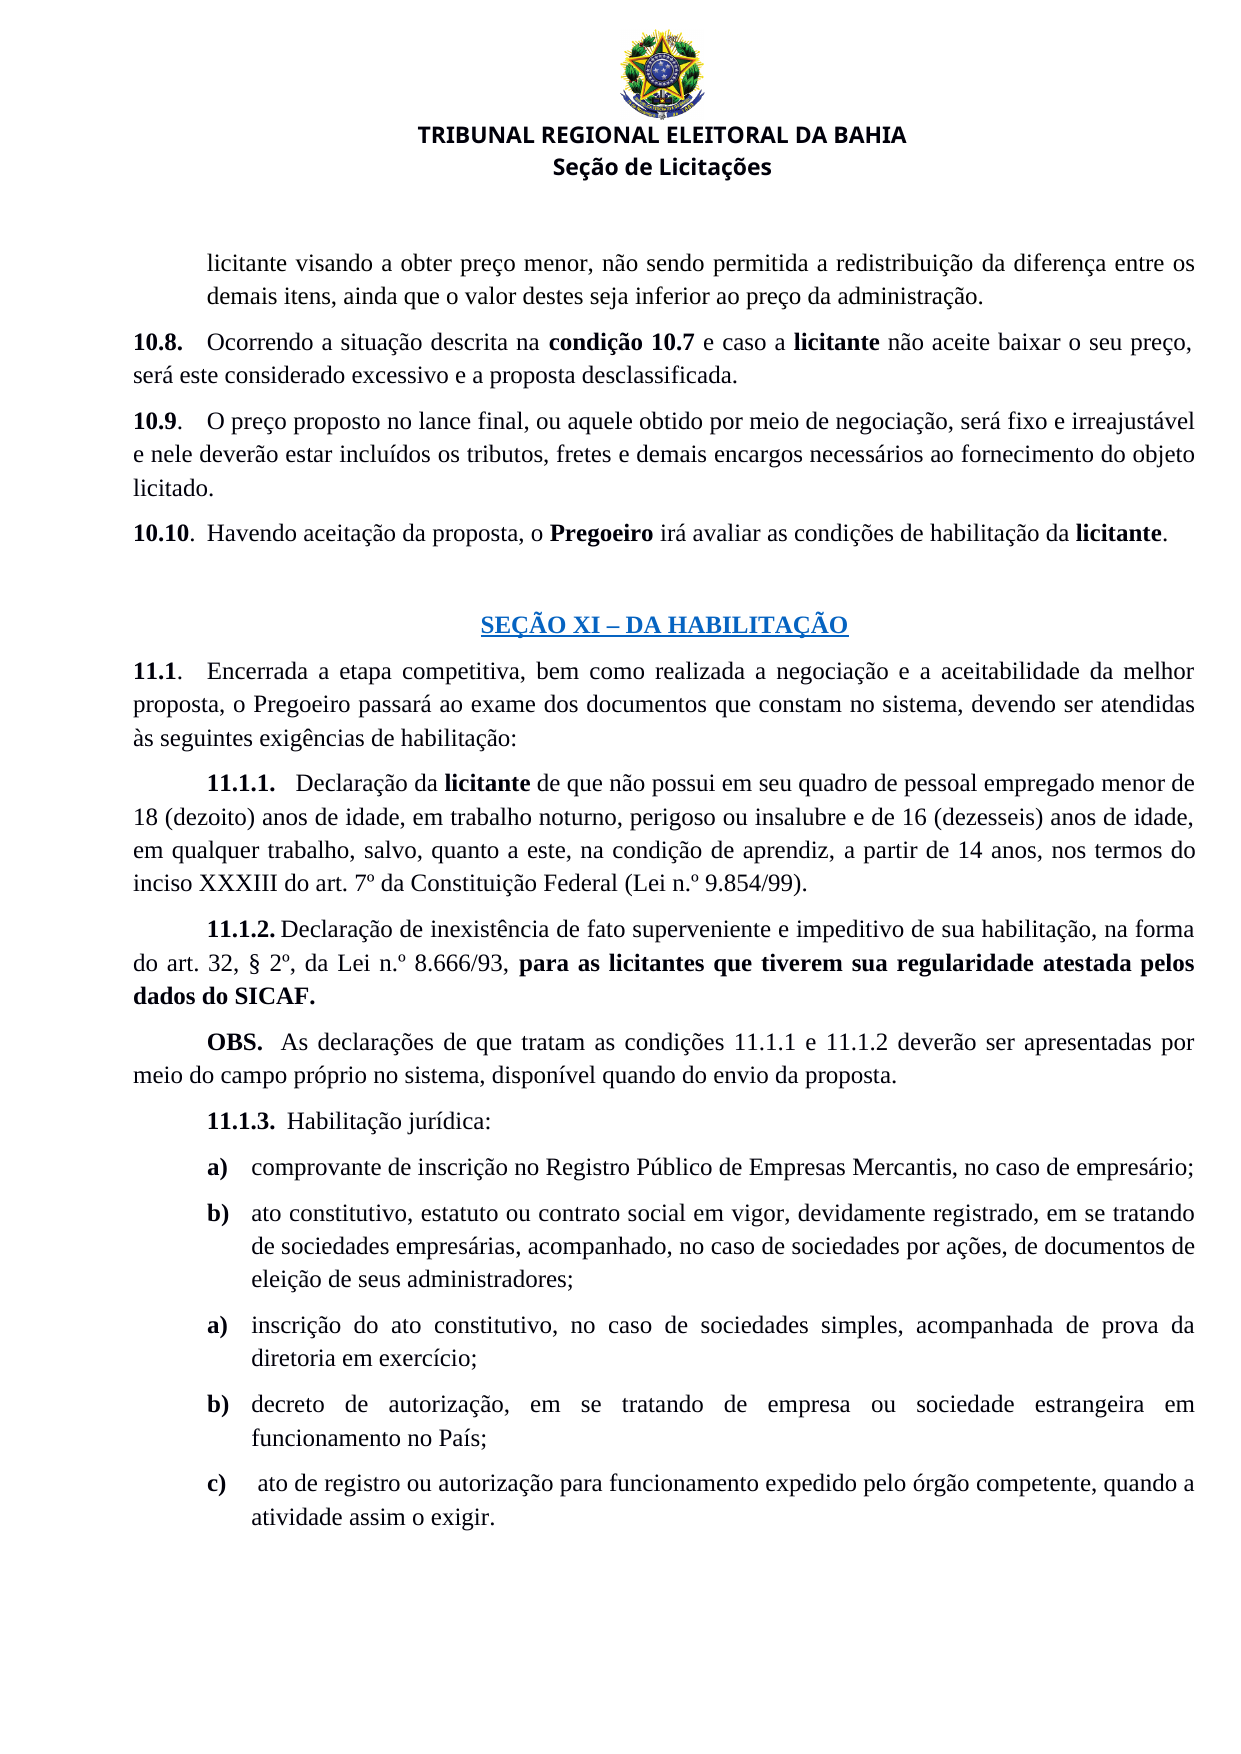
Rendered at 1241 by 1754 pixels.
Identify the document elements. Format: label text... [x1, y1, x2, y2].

text 10.8. Ocorrendo a situação descrita na condição 10.7 e caso a licitante não aceite baixar o seu preço, será este considerado excessivo e a proposta desclassificada. [133, 323, 1193, 390]
list inscrição do ato constitutivo, no caso de sociedades simples, acompanhada de prova da diretoria em exercício; [207, 1307, 1196, 1373]
text SEÇÃO XI – DA HABILITAÇÃO [133, 607, 1196, 640]
text 11.1. Encerrada a etapa competitiva, bem como realizada a negociação e a aceitabilidade da melhor proposta, o Pregoeiro passará ao exame dos documentos que constam no sistema, devendo ser atendidas às seguintes exigências de habilitação: [133, 653, 1196, 753]
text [207, 244, 1196, 311]
text OBS. As declarações de que tratam as condições 11.1.1 e 11.1.2 deverão ser apresentadas por meio do campo próprio no sistema, disponível quando do envio da proposta. [133, 1023, 1196, 1090]
list ato de registro ou autorização para funcionamento expedido pelo órgão competente, quando a atividade assim o exigir. [207, 1465, 1196, 1532]
text 10.10. Havendo aceitação da proposta, o Pregoeiro irá avaliar as condições de habilitação da licitante. [133, 515, 1196, 548]
list decreto de autorização, em se tratando de empresa ou sociedade estrangeira em funcionamento no País; [207, 1386, 1196, 1453]
text 11.1.2. Declaração de inexistência de fato superveniente e impeditivo de sua habilitação, na forma do art. 32, § 2º, da Lei n.º 8.666/93, para as licitantes que tiverem sua regularidade atestada pelos dados do SICAF. [133, 911, 1196, 1011]
list ato constitutivo, estatuto ou contrato social em vigor, devidamente registrado, em se tratando de sociedades empresárias, acompanhado, no caso de sociedades por ações, de documentos de eleição de seus administradores; [207, 1194, 1196, 1294]
text 11.1.3. Habilitação jurídica: [133, 1103, 1196, 1136]
text 10.9. O preço proposto no lance final, ou aquele obtido por meio de negociação, será fixo e irreajustável e nele deverão estar incluídos os tributos, fretes e demais encargos necessários ao fornecimento do objeto licitado. [133, 403, 1196, 503]
text 11.1.1. Declaração da licitante de que não possui em seu quadro de pessoal empregado menor de 18 (dezoito) anos de idade, em trabalho noturno, perigoso ou insalubre e de 16 (dezesseis) anos de idade, em qualquer trabalho, salvo, quanto a este, na condição de aprendiz, a partir de 14 anos, nos termos do inciso XXXIII do art. 7º da Constituição Federal (Lei n.º 9.854/99). [133, 765, 1196, 898]
list comprovante de inscrição no Registro Público de Empresas Mercantis, no caso de empresário; [207, 1148, 1196, 1182]
